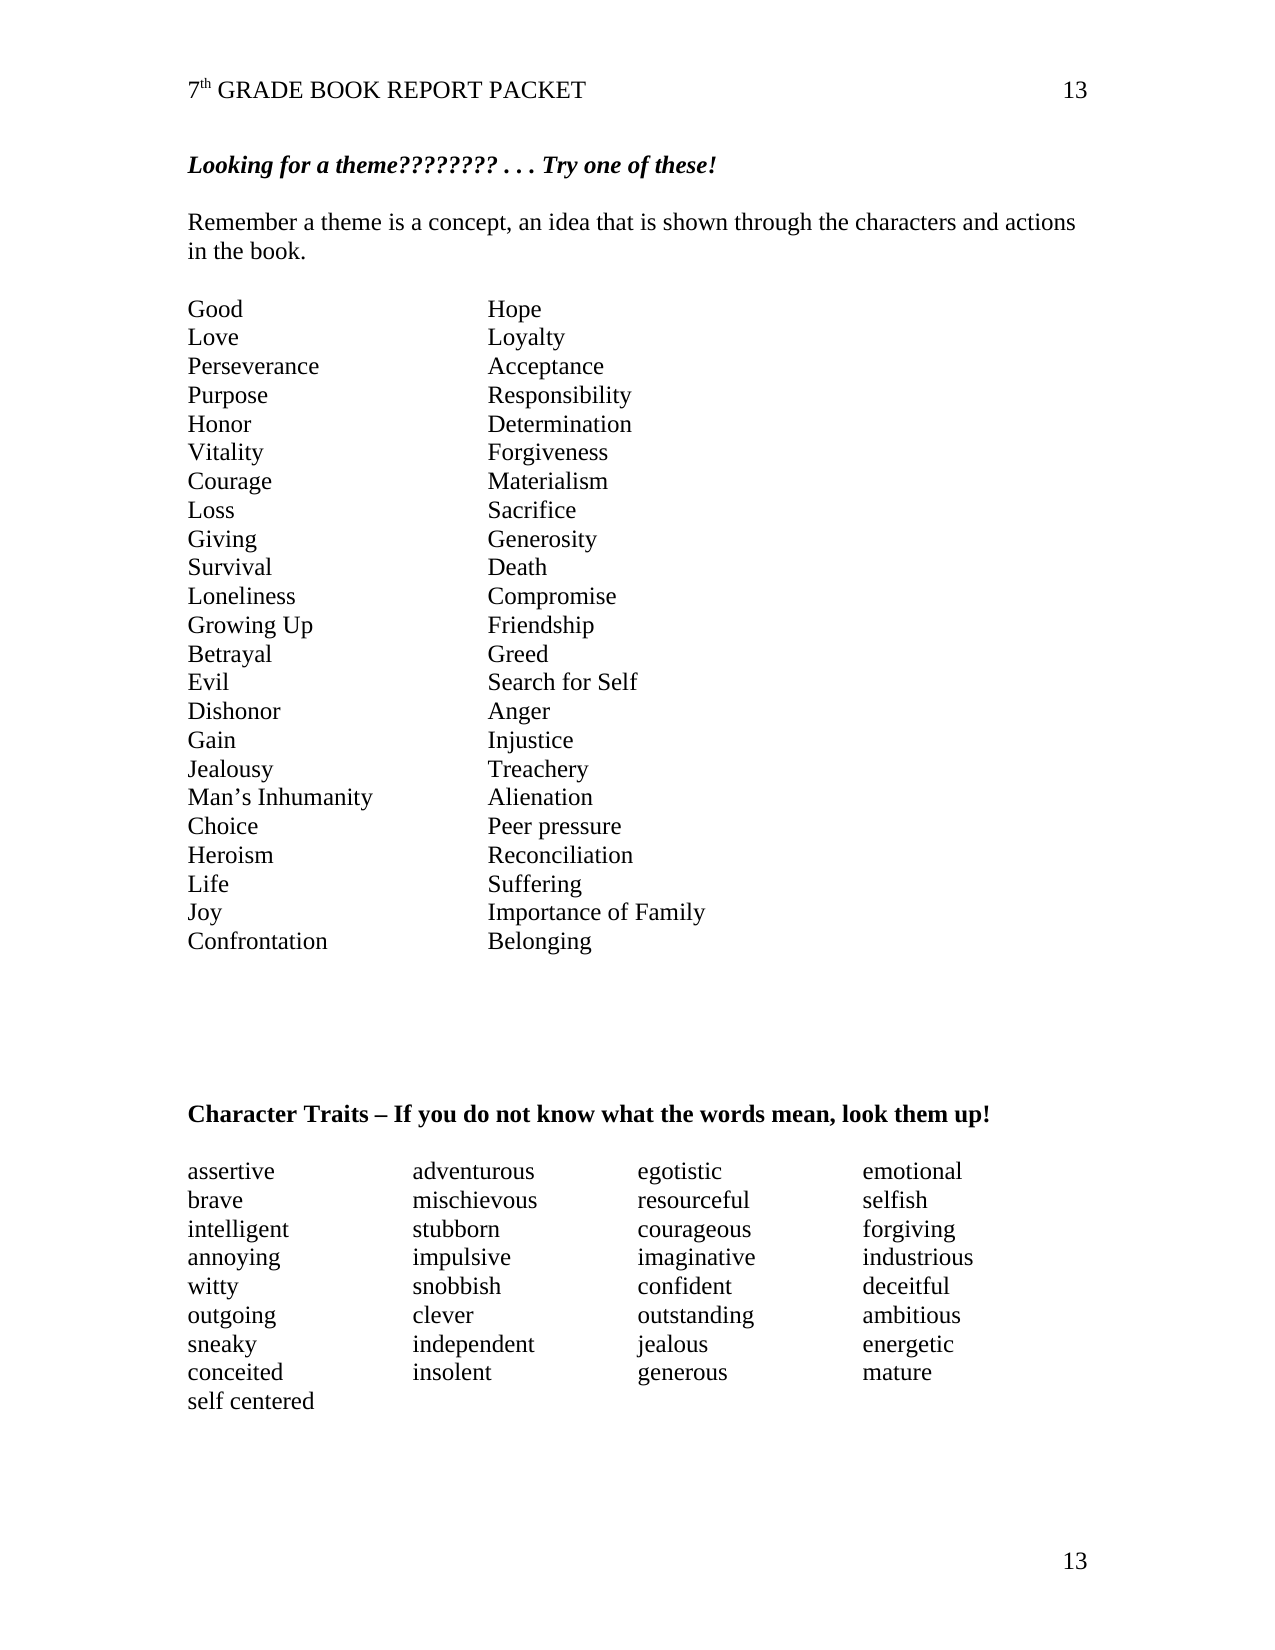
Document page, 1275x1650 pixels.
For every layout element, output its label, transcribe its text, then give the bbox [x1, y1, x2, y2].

text Vitality Forgiveness [187, 437, 1087, 466]
text Jealousy Treachery [187, 754, 1087, 782]
text Choice Peer pressure [187, 811, 1087, 840]
text Loss Sacrifice [187, 495, 1087, 524]
text sneaky independent jealous energetic [187, 1329, 1087, 1357]
text Giving Generosity [187, 524, 1087, 552]
text Love Loyalty [187, 322, 1087, 351]
text Gain Injustice [187, 725, 1087, 754]
text outgoing clever outstanding ambitious [187, 1300, 1087, 1329]
text assertive adventurous egotistic emotional [187, 1156, 1087, 1185]
text intelligent stubborn courageous forgiving [187, 1214, 1087, 1242]
text Heroism Reconciliation [187, 840, 1087, 869]
text Good Hope [187, 294, 1087, 322]
text self centered [187, 1386, 1087, 1415]
text witty snobbish confident deceitful [187, 1271, 1087, 1300]
text Perseverance Acceptance [187, 351, 1087, 380]
text Dishonor Anger [187, 696, 1087, 725]
text Remember a theme is a concept, an idea that is shown through the characters and actions in the book. [187, 207, 1087, 265]
text Survival Death [187, 552, 1087, 581]
text annoying impulsive imaginative industrious [187, 1242, 1087, 1271]
text Character Traits – If you do not know what the words mean, look them up! [187, 1099, 1087, 1127]
text Growing Up Friendship [187, 610, 1087, 639]
text Looking for a theme???????? . . . Try one of these! [187, 150, 1087, 179]
text Purpose Responsibility [187, 380, 1087, 409]
text Honor Determination [187, 409, 1087, 437]
text Confrontation Belonging [187, 926, 1087, 955]
text Life Suffering [187, 869, 1087, 897]
text Betrayal Greed [187, 639, 1087, 667]
text Joy Importance of Family [187, 897, 1087, 926]
text Courage Materialism [187, 466, 1087, 495]
text Man’s Inhumanity Alienation [187, 782, 1087, 811]
text brave mischievous resourceful selfish [187, 1185, 1087, 1214]
text Evil Search for Self [187, 667, 1087, 696]
text Loneliness Compromise [187, 581, 1087, 610]
text conceited insolent generous mature [187, 1357, 1087, 1386]
